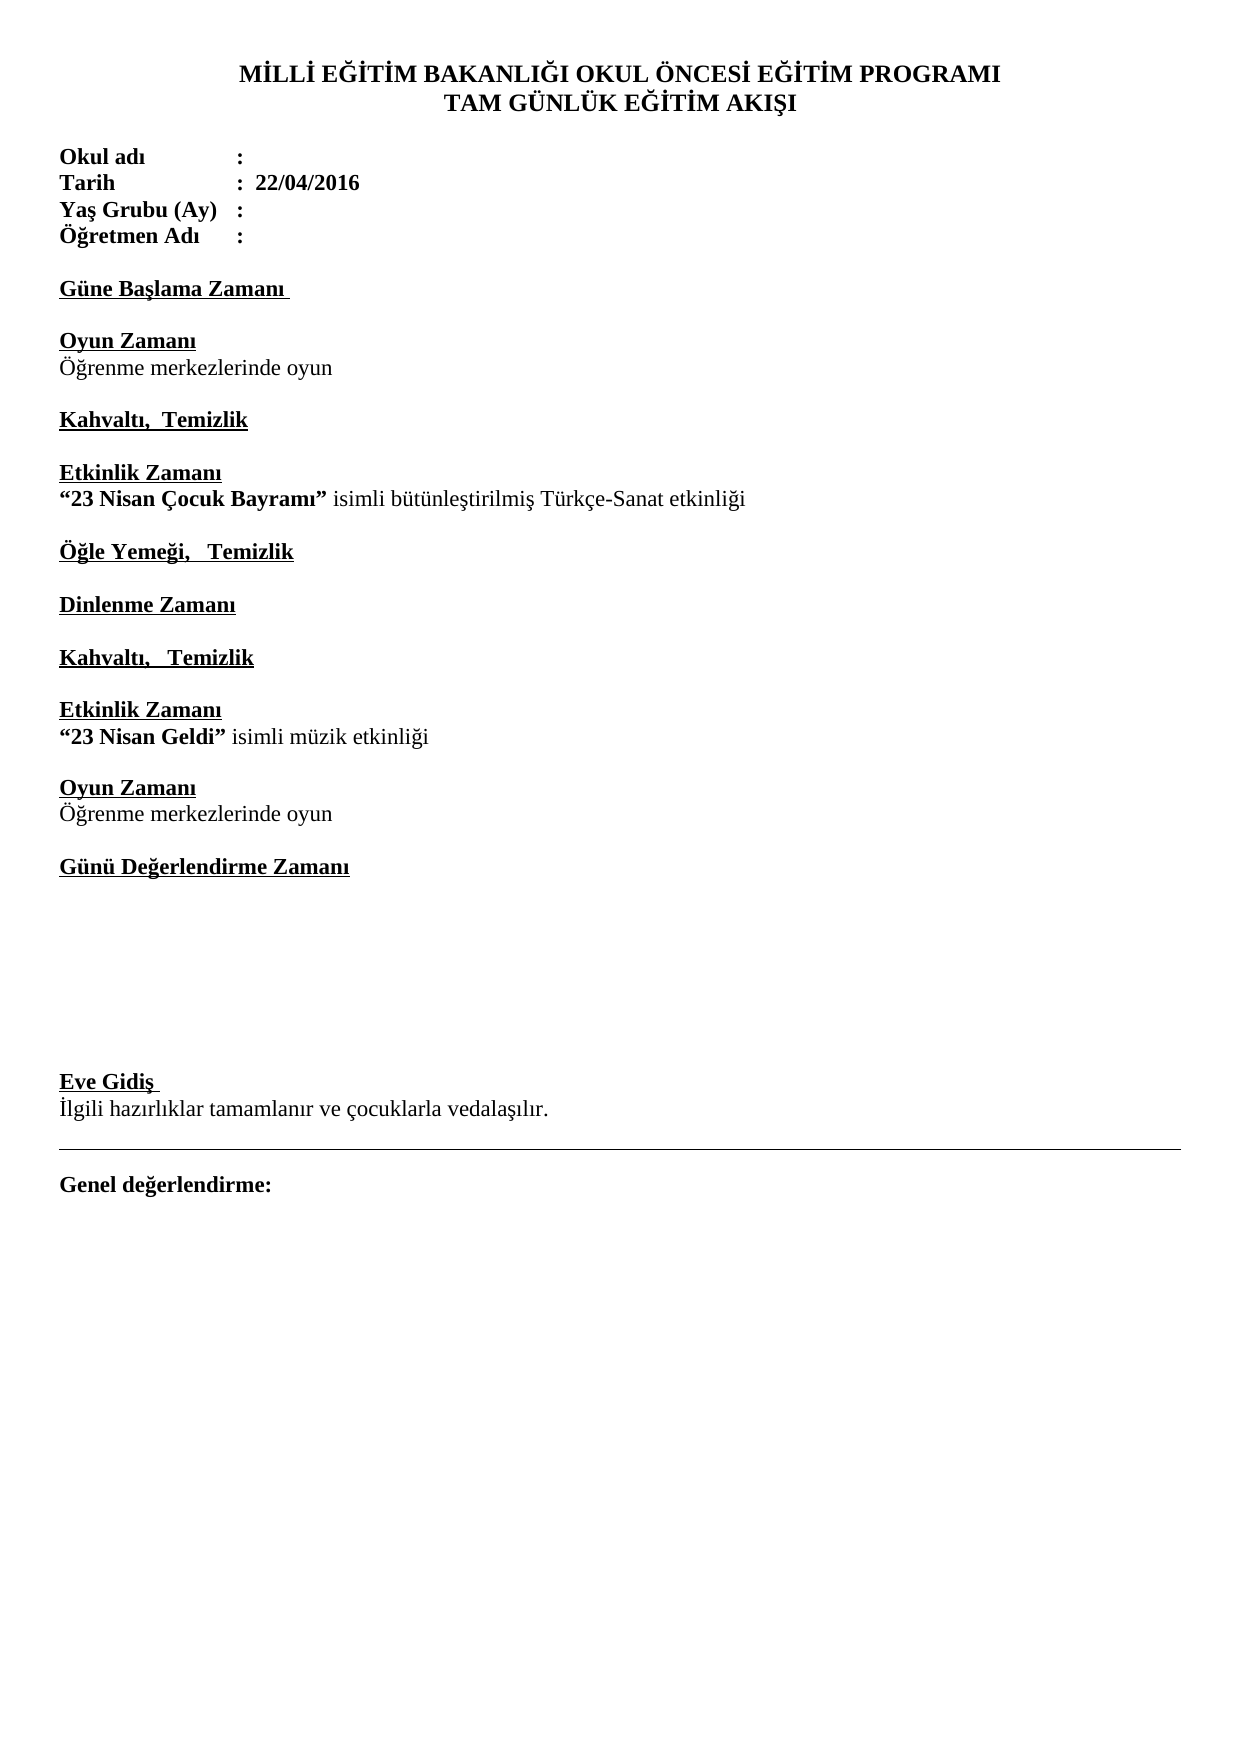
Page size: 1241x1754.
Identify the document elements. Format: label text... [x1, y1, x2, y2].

text Genel değerlendirme: [59, 1171, 1181, 1198]
text Dinlenme Zamanı [59, 591, 1181, 617]
text Oyun Zamanı Öğrenme merkezlerinde oyun Kahvaltı, Temizlik [59, 327, 1181, 433]
text MİLLİ EĞİTİM BAKANLIĞI OKUL ÖNCESİ EĞİTİM PROGRAMI [59, 59, 1181, 88]
text Öğretmen Adı : [59, 222, 1181, 248]
text “23 Nisan Geldi” isimli müzik etkinliği [59, 723, 1181, 749]
text Öğle Yemeği, Temizlik [59, 538, 1181, 564]
text Tarih : 22/04/2016 [59, 169, 1181, 196]
text Oyun Zamanı [59, 774, 1181, 800]
text İlgili hazırlıklar tamamlanır ve çocuklarla vedalaşılır. [59, 1094, 1181, 1121]
text Etkinlik Zamanı [59, 433, 1181, 486]
text Eve Gidiş [59, 1068, 1181, 1094]
text Güne Başlama Zamanı [59, 275, 1181, 301]
text Kahvaltı, Temizlik [59, 644, 1181, 670]
text “23 Nisan Çocuk Bayramı” isimli bütünleştirilmiş Türkçe-Sanat etkinliği [59, 486, 1181, 512]
text Günü Değerlendirme Zamanı [59, 853, 1181, 879]
text Okul adı : [59, 143, 1181, 169]
text Etkinlik Zamanı [59, 696, 1181, 723]
text Yaş Grubu (Ay) : [59, 196, 1181, 222]
text Öğrenme merkezlerinde oyun [59, 800, 1181, 827]
text TAM GÜNLÜK EĞİTİM AKIŞI [59, 88, 1181, 117]
